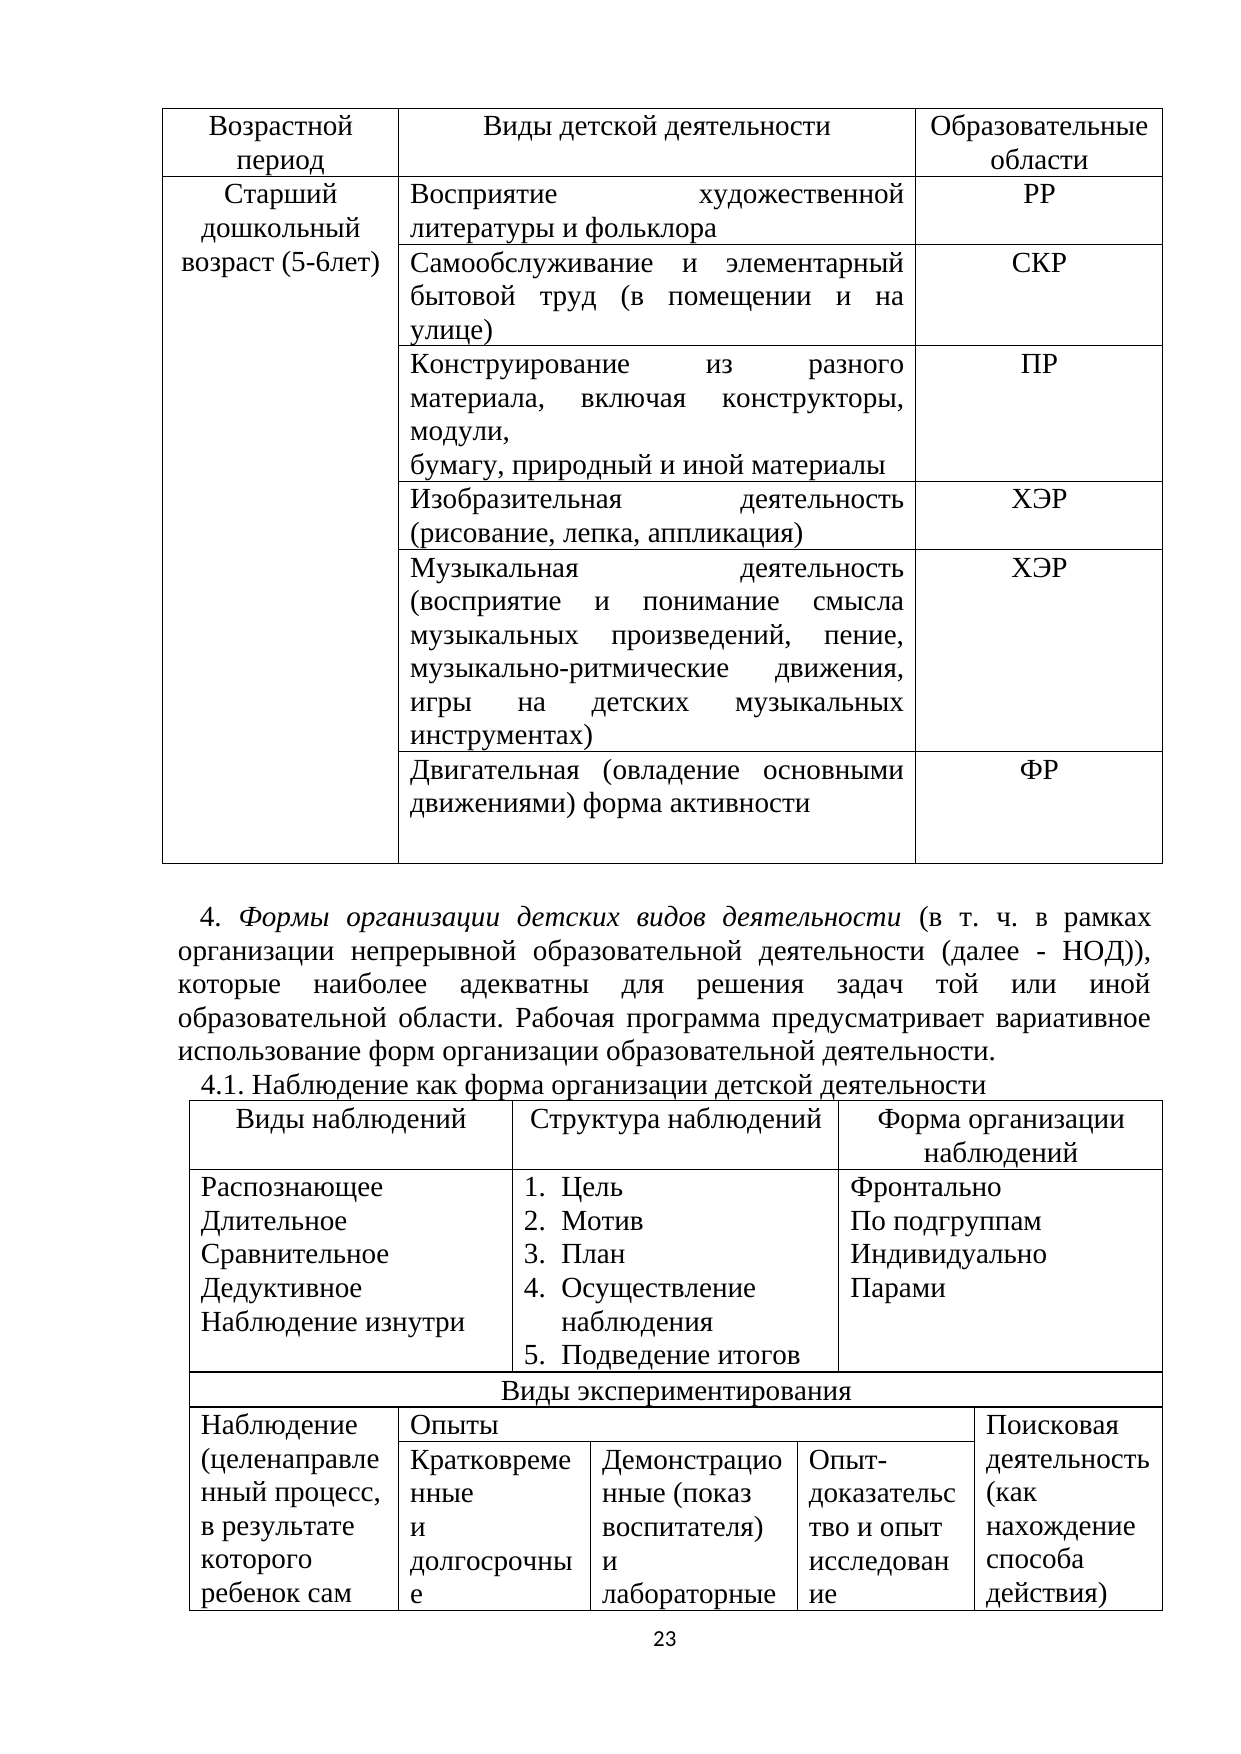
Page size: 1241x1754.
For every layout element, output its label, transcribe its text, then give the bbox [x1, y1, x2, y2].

table_cell СКР [916, 245, 1162, 345]
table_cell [399, 1442, 590, 1610]
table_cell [591, 1442, 797, 1610]
table_cell Старший дошкольный возраст (5-6лет) [163, 177, 398, 863]
table_cell Двигательная (овладение основными движениями) форма активности [399, 752, 915, 863]
table_cell Фронтально По подгруппам Индивидуально Парами [839, 1170, 1162, 1371]
table_header Виды экспериментирования [190, 1373, 1162, 1406]
text 4. Формы организации детских видов деятельности (в т. ч. в рамках организации непрерывной образовательной деятельности (далее - НОД)), которые наиболее адекватны для решения задач той или иной образовательной области. Рабочая программа предусматривает вариативное использование форм организации образовательной деятельности. [178, 899, 1152, 1067]
table_cell Распознающее Длительное Сравнительное Дедуктивное Наблюдение изнутри [190, 1170, 512, 1371]
table_cell Опыты [399, 1408, 974, 1441]
table_cell Самообслуживание и элементарный бытовой труд (в помещении и на улице) [399, 245, 915, 345]
table_cell Конструирование из разного материала, включая конструкторы, модули, бумагу, природный и иной материалы [399, 346, 915, 481]
table_header Виды наблюдений [190, 1101, 512, 1168]
table_cell ФР [916, 752, 1162, 863]
table_header Структура наблюдений [513, 1101, 838, 1168]
table_header Образовательные области [916, 109, 1162, 176]
table_cell ПР [916, 346, 1162, 481]
table_header Виды детской деятельности [399, 109, 915, 176]
table_cell Наблюдение (целенаправленный процесс, в результате которого ребенок сам должен получить знания) [190, 1408, 398, 1610]
table_cell Восприятие художественной литературы и фольклора [399, 177, 915, 244]
table_cell ХЭР [916, 550, 1162, 751]
table_header Возрастной период [163, 109, 398, 176]
table_cell Поисковая деятельность (как нахождение способа действия) [975, 1408, 1162, 1610]
table_cell ХЭР [916, 482, 1162, 549]
table_cell Изобразительная деятельность (рисование, лепка, аппликация) [399, 482, 915, 549]
table_header Форма организации наблюдений [839, 1101, 1162, 1168]
table_cell РР [916, 177, 1162, 244]
table_cell Музыкальная деятельность (восприятие и понимание смысла музыкальных произведений, пение, музыкально-ритмические движения, игры на детских музыкальных инструментах) [399, 550, 915, 751]
table_cell Цель Мотив План Осуществление наблюдения Подведение итогов [513, 1170, 838, 1371]
text 4.1. Наблюдение как форма организации детской деятельности [201, 1067, 1152, 1100]
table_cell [798, 1442, 974, 1610]
